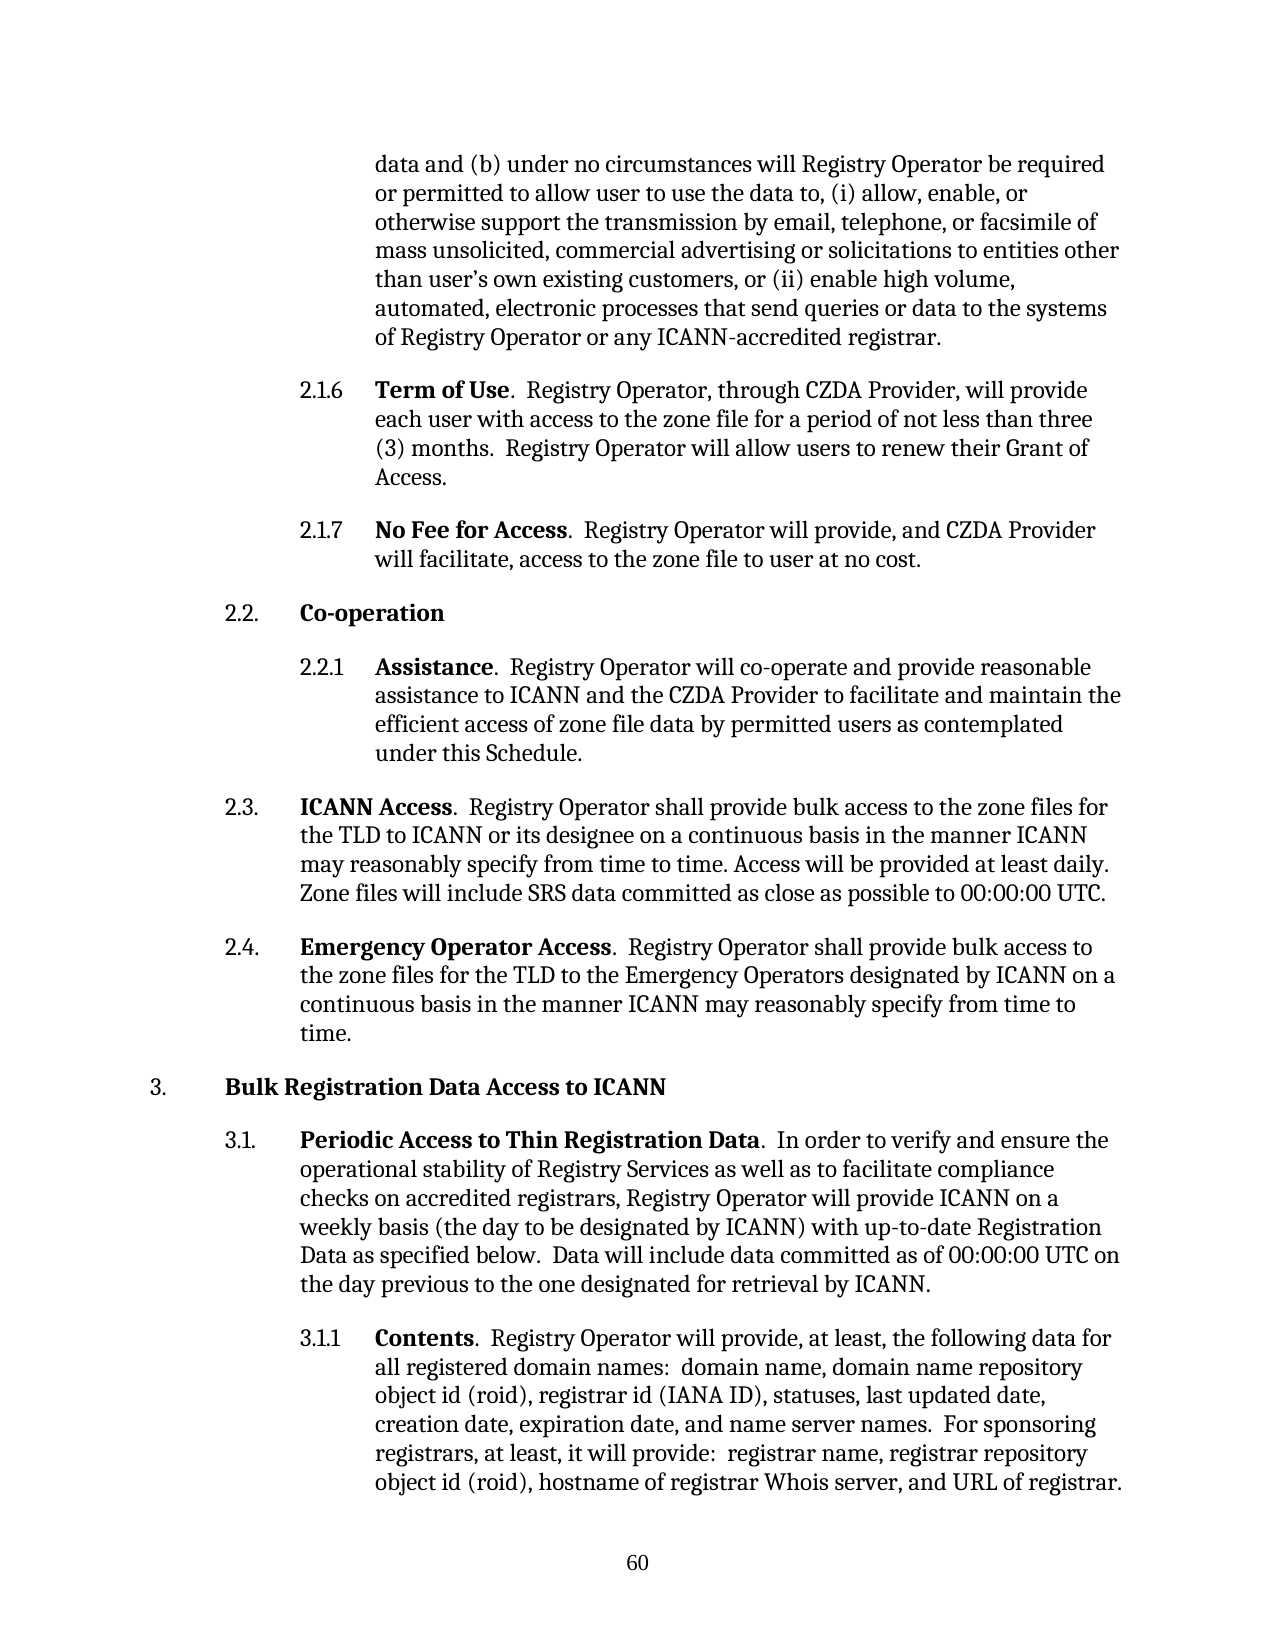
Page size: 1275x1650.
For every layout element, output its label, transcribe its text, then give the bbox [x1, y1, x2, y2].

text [300, 150, 1125, 351]
text Assistance. Registry Operator will co-operate and provide reasonable assistance to ICANN and the CZDA Provider to facilitate and maintain the efficient access of zone file data by permitted users as contemplated under this Schedule. [300, 652, 1125, 767]
text Emergency Operator Access. Registry Operator shall provide bulk access to the zone files for the TLD to the Emergency Operators designated by ICANN on a continuous basis in the manner ICANN may reasonably specify from time to time. [225, 932, 1125, 1047]
text Bulk Registration Data Access to ICANN [150, 1072, 1125, 1101]
text Co-operation [225, 599, 1125, 627]
text Periodic Access to Thin Registration Data. In order to verify and ensure the operational stability of Registry Services as well as to facilitate compliance checks on accredited registrars, Registry Operator will provide ICANN on a weekly basis (the day to be designated by ICANN) with up-to-date Registration Data as specified below. Data will include data committed as of 00:00:00 UTC on the day previous to the one designated for retrieval by ICANN. [225, 1126, 1125, 1299]
text No Fee for Access. Registry Operator will provide, and CZDA Provider will facilitate, access to the zone file to user at no cost. [300, 516, 1125, 574]
text Term of Use. Registry Operator, through CZDA Provider, will provide each user with access to the zone file for a period of not less than three (3) months. Registry Operator will allow users to renew their Grant of Access. [300, 376, 1125, 491]
text Contents. Registry Operator will provide, at least, the following data for all registered domain names: domain name, domain name repository object id (roid), registrar id (IANA ID), statuses, last updated date, creation date, expiration date, and name server names. For sponsoring registrars, at least, it will provide: registrar name, registrar repository object id (roid), hostname of registrar Whois server, and URL of registrar. [300, 1324, 1125, 1496]
text ICANN Access. Registry Operator shall provide bulk access to the zone files for the TLD to ICANN or its designee on a continuous basis in the manner ICANN may reasonably specify from time to time. Access will be provided at least daily. Zone files will include SRS data committed as close as possible to 00:00:00 UTC. [225, 792, 1125, 907]
